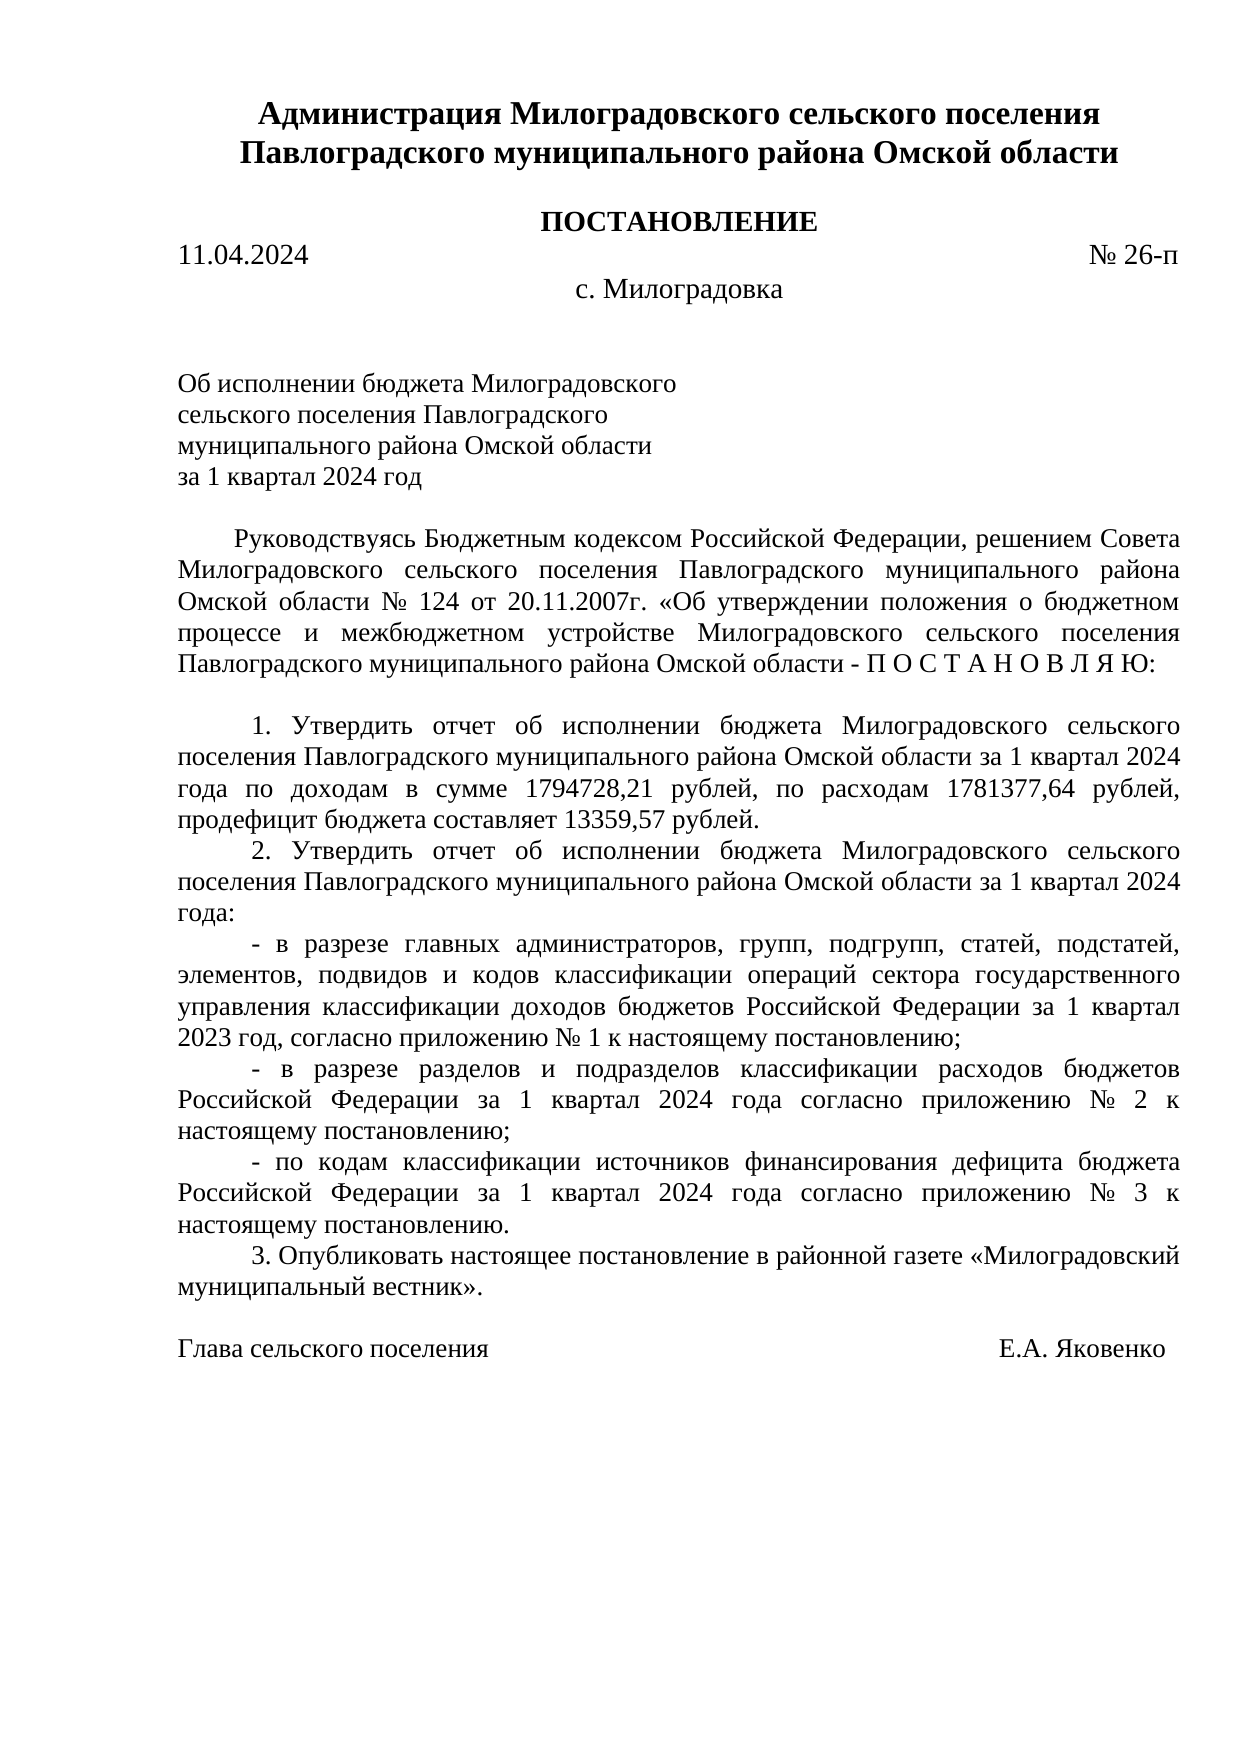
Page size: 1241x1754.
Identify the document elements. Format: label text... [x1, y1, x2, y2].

text - по кодам классификации источников финансирования дефицита бюджета Российской Федерации за 1 квартал 2024 года согласно приложению № 3 к настоящему постановлению. [177, 1145, 1181, 1239]
text с. Милоградовка [177, 271, 1181, 304]
text Об исполнении бюджета Милоградовского [177, 367, 1181, 398]
text Глава сельского поселения Е.А. Яковенко [177, 1332, 1181, 1363]
text 1. Утвердить отчет об исполнении бюджета Милоградовского сельского поселения Павлоградского муниципального района Омской области за 1 квартал 2024 года по доходам в сумме 1794728,21 рублей, по расходам 1781377,64 рублей, продефицит бюджета составляет 13359,57 рублей. [177, 709, 1181, 834]
text 3. Опубликовать настоящее постановление в районной газете «Милоградовский муниципальный вестник». [177, 1239, 1181, 1301]
text ПОСТАНОВЛЕНИЕ [177, 204, 1181, 237]
text Руководствуясь Бюджетным кодексом Российской Федерации, решением Совета Милоградовского сельского поселения Павлоградского муниципального района Омской области № 124 от 20.11.2007г. «Об утверждении положения о бюджетном процессе и межбюджетном устройстве Милоградовского сельского поселения Павлоградского муниципального района Омской области - П О С Т А Н О В Л Я Ю: [177, 522, 1181, 678]
text - в разрезе разделов и подразделов классификации расходов бюджетов Российской Федерации за 1 квартал 2024 года согласно приложению № 2 к настоящему постановлению; [177, 1052, 1181, 1145]
text - в разрезе главных администраторов, групп, подгрупп, статей, подстатей, элементов, подвидов и кодов классификации операций сектора государственного управления классификации доходов бюджетов Российской Федерации за 1 квартал 2023 год, согласно приложению № 1 к настоящему постановлению; [177, 927, 1181, 1052]
text 2. Утвердить отчет об исполнении бюджета Милоградовского сельского поселения Павлоградского муниципального района Омской области за 1 квартал 2024 года: [177, 834, 1181, 927]
text за 1 квартал 2024 год [177, 460, 1181, 491]
text сельского поселения Павлоградского [177, 398, 1181, 429]
text Администрация Милоградовского сельского поселения [177, 94, 1181, 132]
text муниципального района Омской области [177, 429, 1181, 460]
text Павлоградского муниципального района Омской области [177, 132, 1181, 170]
text 11.04.2024 № 26-п [177, 237, 1181, 271]
